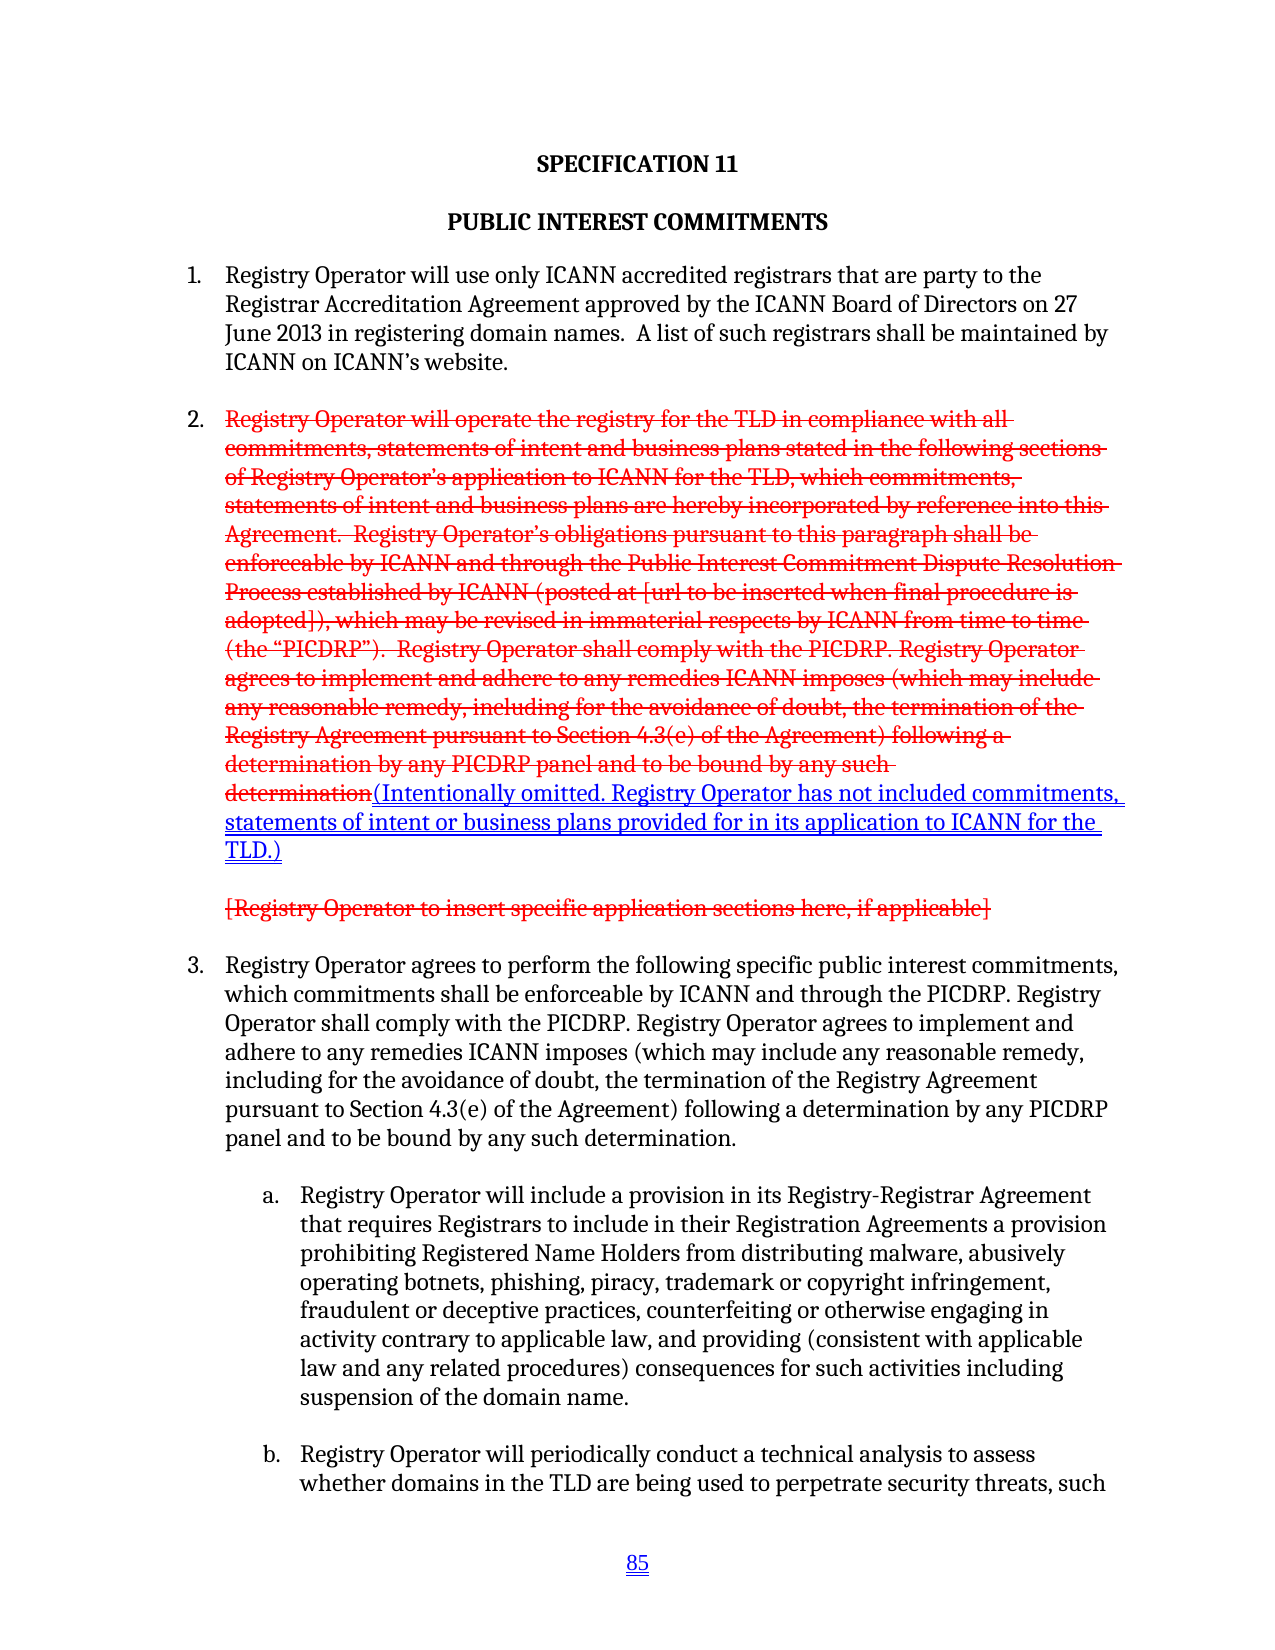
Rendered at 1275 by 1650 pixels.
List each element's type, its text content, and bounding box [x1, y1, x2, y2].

list Registry Operator agrees to perform the following specific public interest commitments, which commitments shall be enforceable by ICANN and through the PICDRP. Registry Operator shall comply with the PICDRP. Registry Operator agrees to implement and adhere to any remedies ICANN imposes (which may include any reasonable remedy, including for the avoidance of doubt, the termination of the Registry Agreement pursuant to Section 4.3(e) of the Agreement) following a determination by any PICDRP panel and to be bound by any such determination. [187, 951, 1125, 1152]
list Registry Operator will include a provision in its Registry-Registrar Agreement that requires Registrars to include in their Registration Agreements a provision prohibiting Registered Name Holders from distributing malware, abusively operating botnets, phishing, piracy, trademark or copyright infringement, fraudulent or deceptive practices, counterfeiting or otherwise engaging in activity contrary to applicable law, and providing (consistent with applicable law and any related procedures) consequences for such activities including suspension of the domain name. [262, 1181, 1125, 1411]
list Registry Operator will operate the registry for the TLD in compliance with all commitments, statements of intent and business plans stated in the following sections of Registry Operator’s application to ICANN for the TLD, which commitments, statements of intent and business plans are hereby incorporated by reference into this Agreement. Registry Operator’s obligations pursuant to this paragraph shall be enforceable by ICANN and through the Public Interest Commitment Dispute Resolution Process established by ICANN (posted at [url to be inserted when final procedure is adopted]), which may be revised in immaterial respects by ICANN from time to time (the “PICDRP”). Registry Operator shall comply with the PICDRP. Registry Operator agrees to implement and adhere to any remedies ICANN imposes (which may include any reasonable remedy, including for the avoidance of doubt, the termination of the Registry Agreement pursuant to Section 4.3(e) of the Agreement) following a determination by any PICDRP panel and to be bound by any such determination(Intentionally omitted. Registry Operator has not included commitments, statements of intent or business plans provided for in its application to ICANN for the TLD.) [187, 405, 1125, 865]
list [Registry Operator to insert specific application sections here, if applicable] [225, 894, 1125, 922]
list Registry Operator will use only ICANN accredited registrars that are party to the Registrar Accreditation Agreement approved by the ICANN Board of Directors on 27 June 2013 in registering domain names. A list of such registrars shall be maintained by ICANN on ICANN’s website. [187, 261, 1125, 376]
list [262, 1440, 1125, 1497]
text PUBLIC INTEREST COMMITMENTS [150, 150, 1125, 236]
